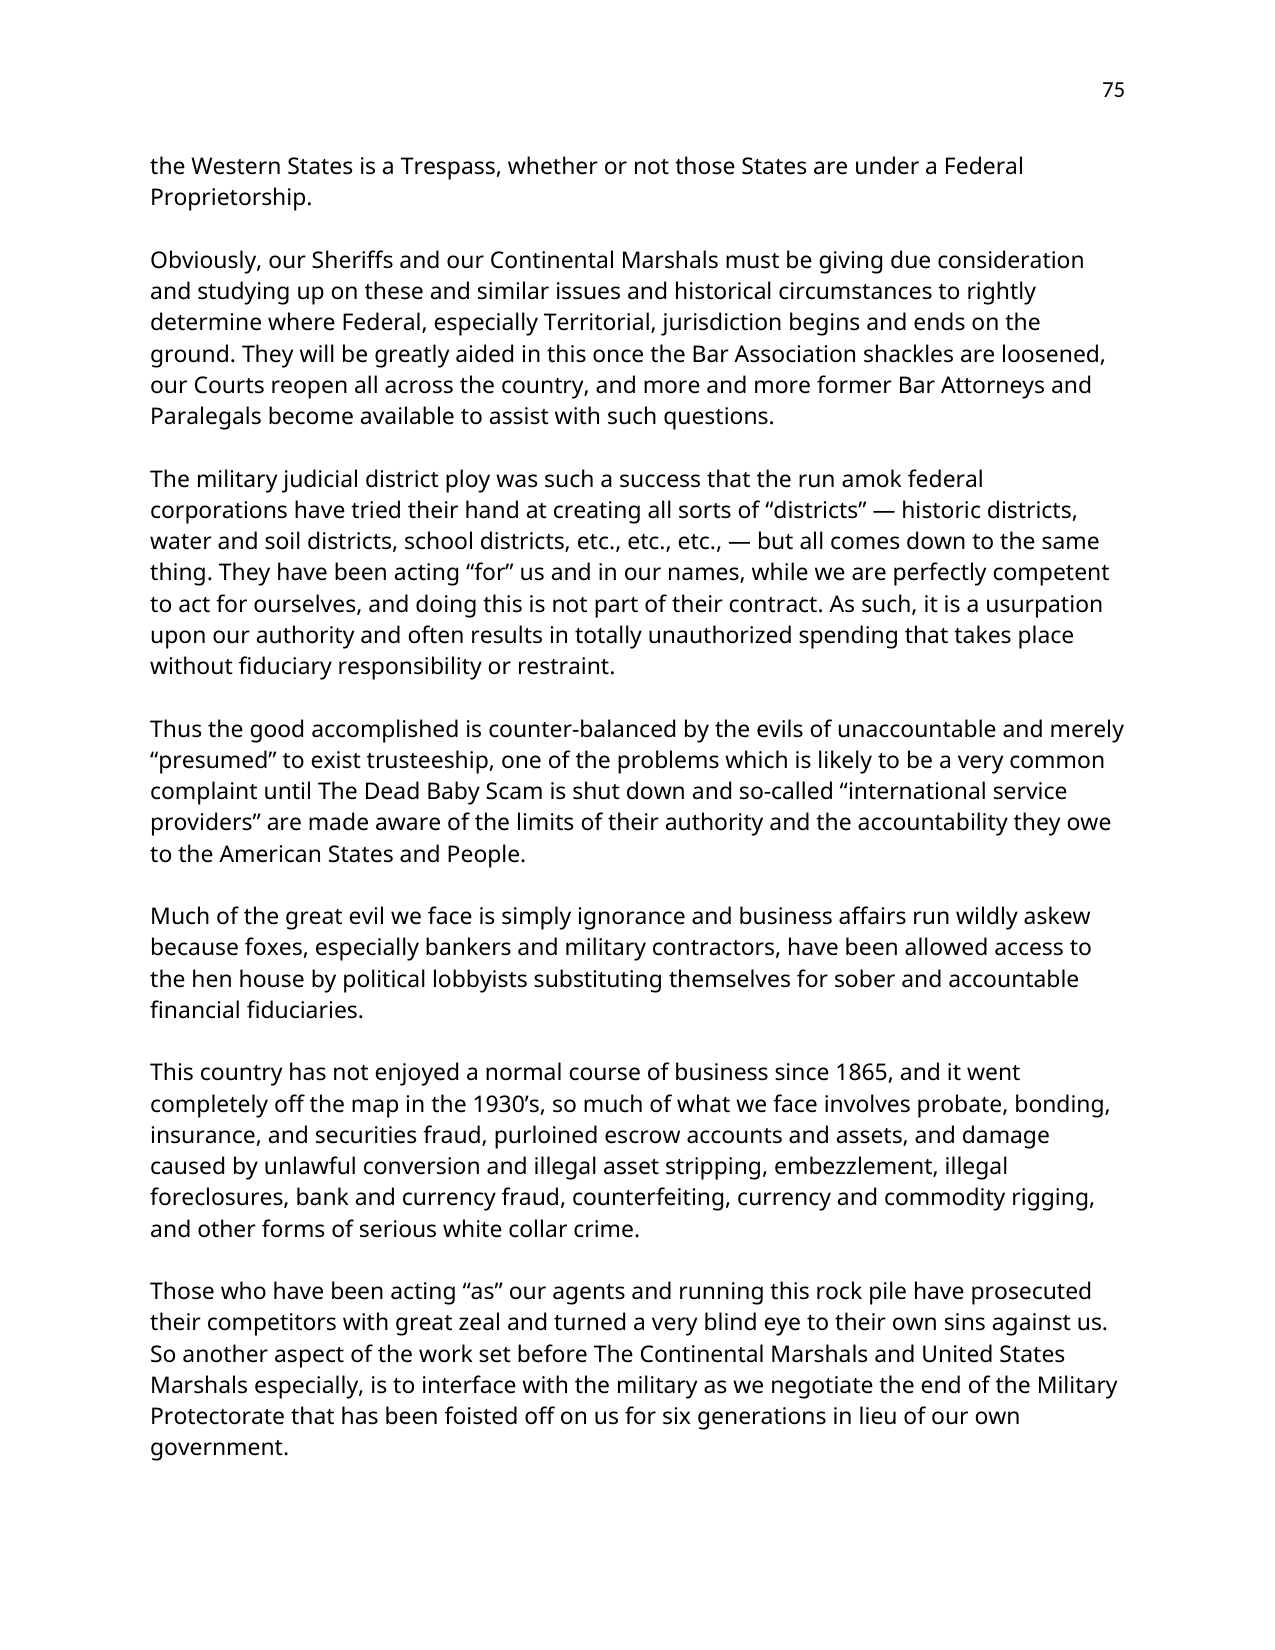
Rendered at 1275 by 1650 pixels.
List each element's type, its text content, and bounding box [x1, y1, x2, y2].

text Those who have been acting “as” our agents and running this rock pile have prosecuted their competitors with great zeal and turned a very blind eye to their own sins against us. So another aspect of the work set before The Continental Marshals and United States Marshals especially, is to interface with the military as we negotiate the end of the Military Protectorate that has been foisted off on us for six generations in lieu of our own government. [150, 1275, 1125, 1462]
text This country has not enjoyed a normal course of business since 1865, and it went completely off the map in the 1930’s, so much of what we face involves probate, bonding, insurance, and securities fraud, purloined escrow accounts and assets, and damage caused by unlawful conversion and illegal asset stripping, embezzlement, illegal foreclosures, bank and currency fraud, counterfeiting, currency and commodity rigging, and other forms of serious white collar crime. [150, 1056, 1125, 1244]
text Much of the great evil we face is simply ignorance and business affairs run wildly askew because foxes, especially bankers and military contractors, have been allowed access to the hen house by political lobbyists substituting themselves for sober and accountable financial fiduciaries. [150, 900, 1125, 1025]
text Obviously, our Sheriffs and our Continental Marshals must be giving due consideration and studying up on these and similar issues and historical circumstances to rightly determine where Federal, especially Territorial, jurisdiction begins and ends on the ground. They will be greatly aided in this once the Bar Association shackles are loosened, our Courts reopen all across the country, and more and more former Bar Attorneys and Paralegals become available to assist with such questions. [150, 244, 1125, 431]
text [150, 150, 1125, 212]
text Thus the good accomplished is counter-balanced by the evils of unaccountable and merely “presumed” to exist trusteeship, one of the problems which is likely to be a very common complaint until The Dead Baby Scam is shut down and so-called “international service providers” are made aware of the limits of their authority and the accountability they owe to the American States and People. [150, 712, 1125, 869]
text The military judicial district ploy was such a success that the run amok federal corporations have tried their hand at creating all sorts of “districts” — historic districts, water and soil districts, school districts, etc., etc., etc., — but all comes down to the same thing. They have been acting “for” us and in our names, while we are perfectly competent to act for ourselves, and doing this is not part of their contract. As such, it is a usurpation upon our authority and often results in totally unauthorized spending that takes place without fiduciary responsibility or restraint. [150, 462, 1125, 681]
